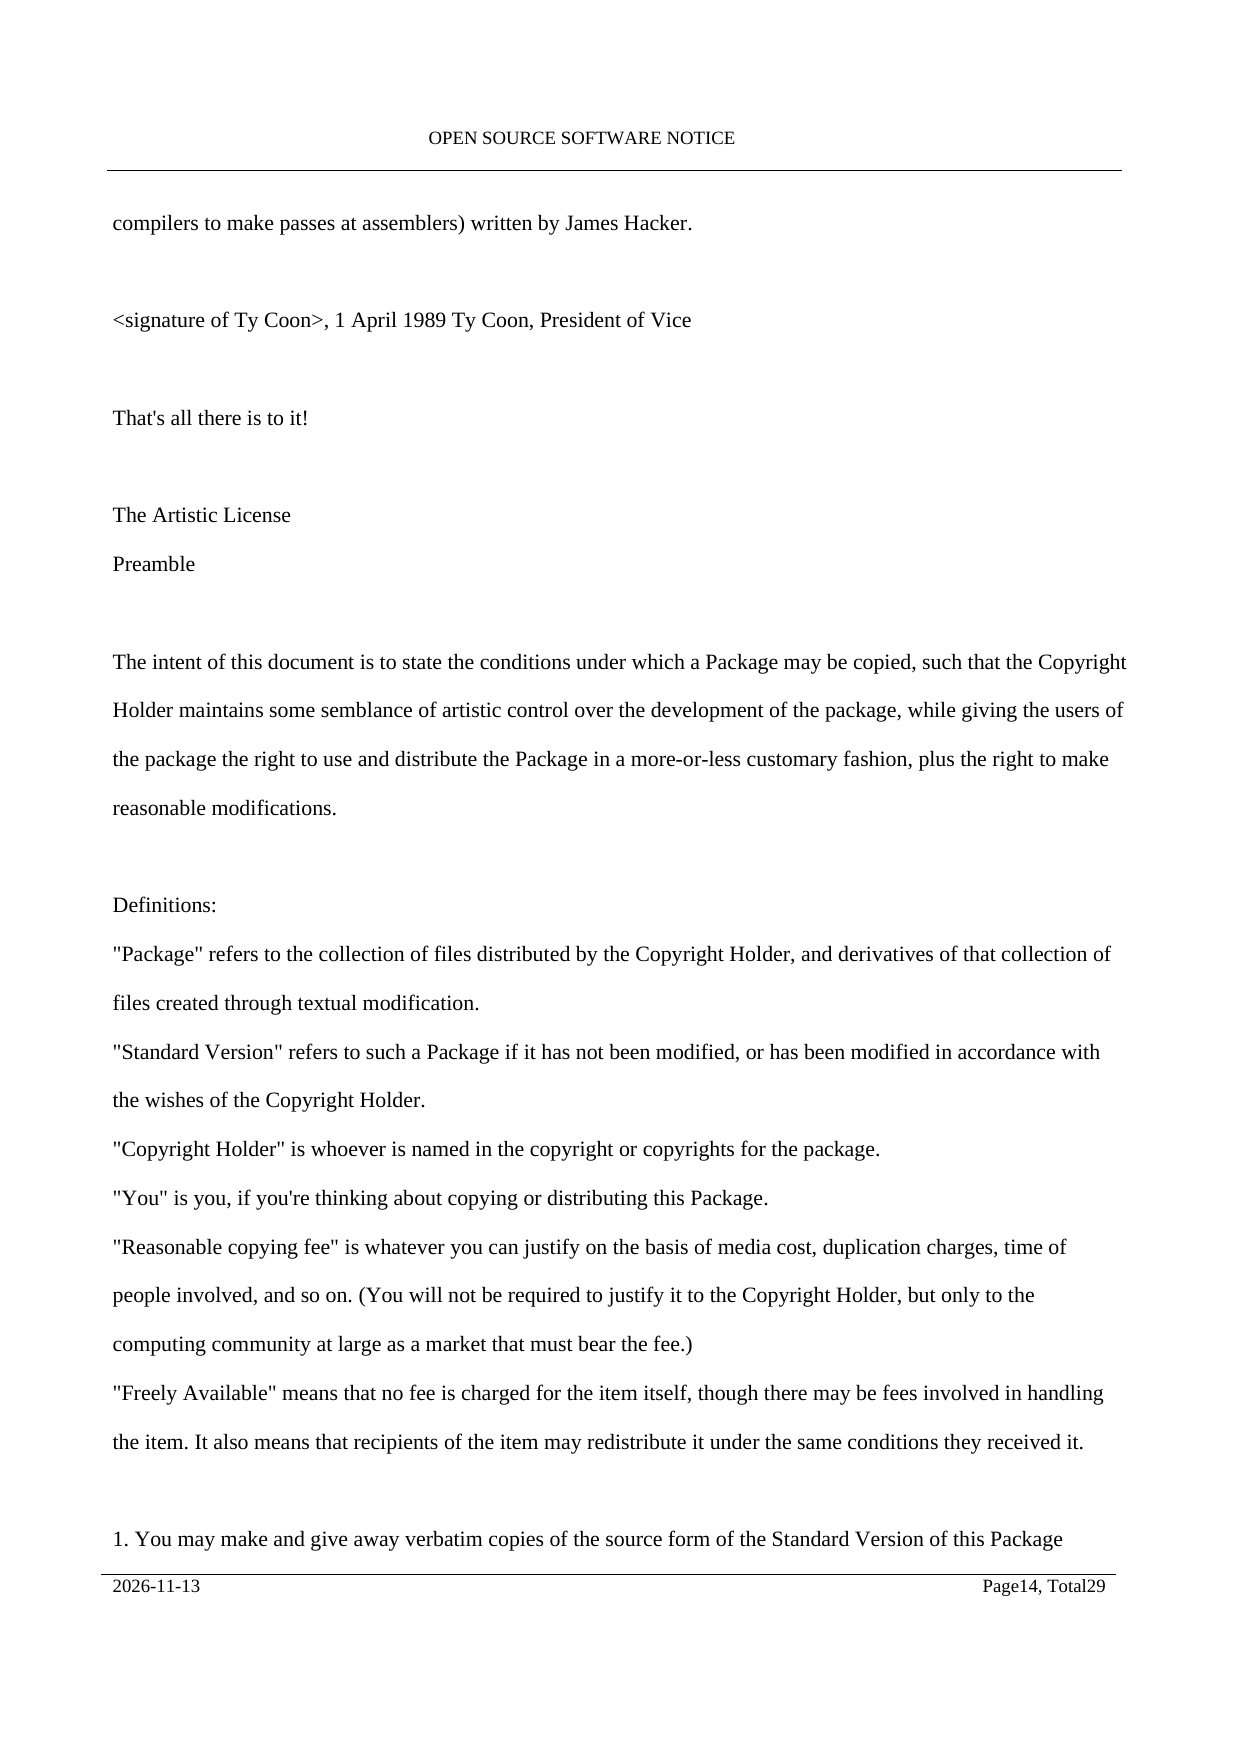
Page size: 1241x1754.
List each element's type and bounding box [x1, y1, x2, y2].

text [112, 206, 1128, 1555]
